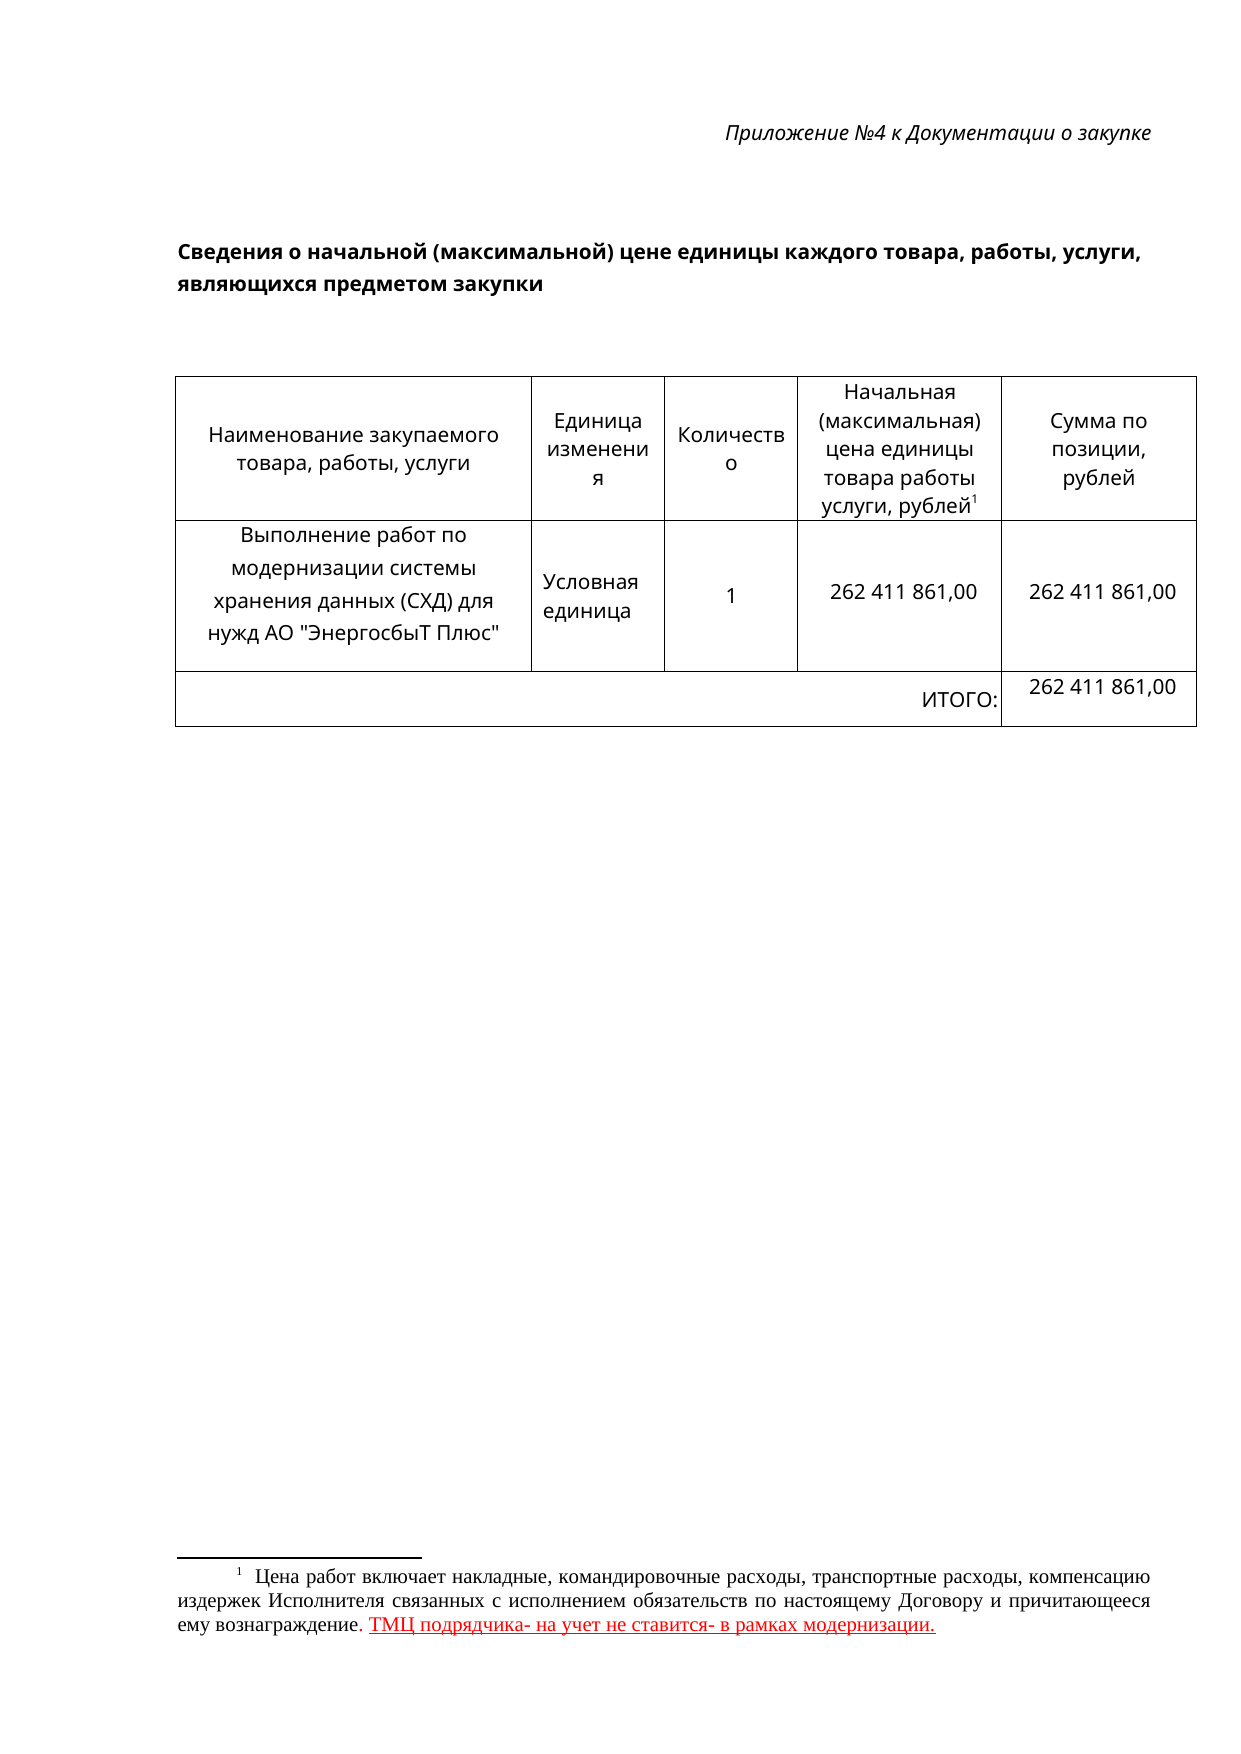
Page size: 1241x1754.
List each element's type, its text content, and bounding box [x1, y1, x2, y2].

table_cell ИТОГО: [176, 672, 1001, 726]
list Приложение №4 к Документации о закупке [252, 118, 1152, 147]
table_cell 262 411 861,00 [798, 521, 1001, 671]
table_cell 1 [665, 521, 797, 671]
table_cell Условная единица [532, 521, 664, 671]
table_header Начальная (максимальная) цена единицы товара работы услуги, рублей [798, 377, 1001, 519]
table_cell Выполнение работ по модернизации системы хранения данных (СХД) для нужд АО "ЭнергосбыТ Плюс" [176, 521, 531, 671]
table_cell 262 411 861,00 [1002, 521, 1196, 671]
table_header Сумма по позиции, рублей [1002, 377, 1196, 519]
table_cell 262 411 861,00 [1002, 672, 1196, 726]
table_header Единица изменения [532, 377, 664, 519]
table_header Количество [665, 377, 797, 519]
table_header Наименование закупаемого товара, работы, услуги [176, 377, 531, 519]
text Сведения о начальной (максимальной) цене единицы каждого товара, работы, услуги, являющихся предметом закупки [177, 237, 1152, 298]
